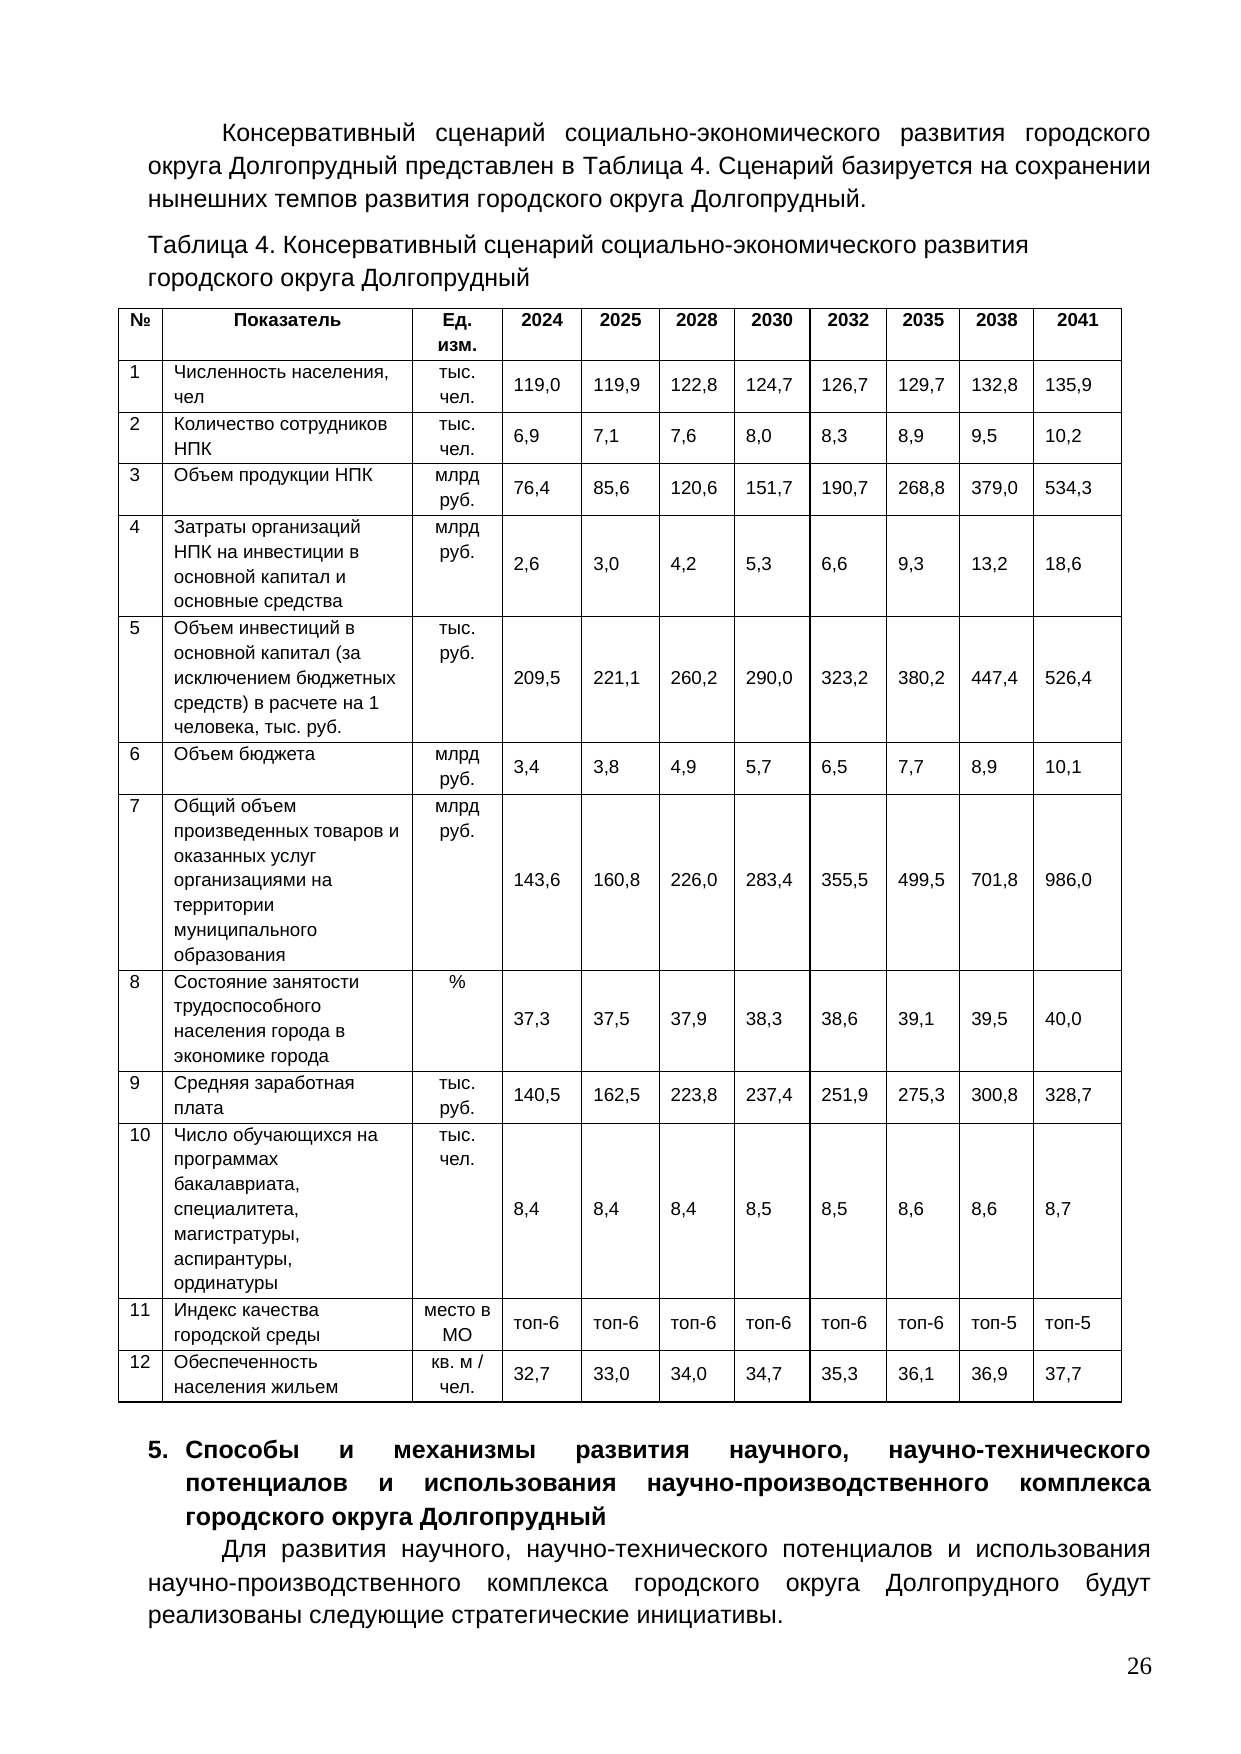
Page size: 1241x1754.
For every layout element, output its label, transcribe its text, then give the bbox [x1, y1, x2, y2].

table_cell 275,3 [887, 1072, 959, 1122]
table_cell 36,1 [887, 1351, 959, 1401]
table_cell 8,3 [811, 413, 886, 463]
table_cell 3,0 [582, 516, 659, 616]
table_header 2030 [735, 309, 809, 360]
table_cell 8,4 [503, 1124, 581, 1298]
table_header Ед. изм. [413, 309, 502, 360]
table_cell 8,5 [735, 1124, 809, 1298]
table_cell Количество сотрудников НПК [163, 413, 412, 463]
table_cell Обеспеченность населения жильем [163, 1351, 412, 1401]
table_cell 1 [119, 361, 162, 412]
text Таблица 4. Консервативный сценарий социально-экономического развития городского округа Долгопрудный [148, 230, 1152, 291]
table_cell 4,2 [660, 516, 734, 616]
table_cell 190,7 [811, 464, 886, 515]
text Для развития научного, научно-технического потенциалов и использования научно-производственного комплекса городского округа Долгопрудного будут реализованы следующие стратегические инициативы. [148, 1534, 1152, 1629]
table_cell тыс. чел. [413, 361, 502, 412]
table_cell 34,0 [660, 1351, 734, 1401]
subtitle Способы и механизмы развития научного, научно-технического потенциалов и использования научно-производственного комплекса городского округа Долгопрудный [148, 1435, 1152, 1530]
table_cell 6,6 [811, 516, 886, 616]
table_cell топ-5 [960, 1299, 1033, 1350]
table_cell 85,6 [582, 464, 659, 515]
table_cell 7,6 [660, 413, 734, 463]
table_cell 119,9 [582, 361, 659, 412]
table_header 2024 [503, 309, 581, 360]
table_cell 129,7 [887, 361, 959, 412]
table_cell 300,8 [960, 1072, 1033, 1122]
table_cell 35,3 [811, 1351, 886, 1401]
table_cell Состояние занятости трудоспособного населения города в экономике города [163, 971, 412, 1071]
table_cell 226,0 [660, 795, 734, 969]
table_cell место в МО [413, 1299, 502, 1350]
table_cell 135,9 [1034, 361, 1121, 412]
table_cell 7,7 [887, 743, 959, 794]
table_cell 37,7 [1034, 1351, 1121, 1401]
table_cell 3,4 [503, 743, 581, 794]
table_cell топ-5 [1034, 1299, 1121, 1350]
table_cell 534,3 [1034, 464, 1121, 515]
table_cell топ-6 [660, 1299, 734, 1350]
table_cell 7,1 [582, 413, 659, 463]
table_cell 8,4 [660, 1124, 734, 1298]
table_header Показатель [163, 309, 412, 360]
table_cell тыс. чел. [413, 413, 502, 463]
table_cell 6,9 [503, 413, 581, 463]
table_cell кв. м / чел. [413, 1351, 502, 1401]
table_cell 37,9 [660, 971, 734, 1071]
table_cell Число обучающихся на программах бакалавриата, специалитета, магистратуры, аспирантуры, ординатуры [163, 1124, 412, 1298]
table_cell 36,9 [960, 1351, 1033, 1401]
table_header 2035 [887, 309, 959, 360]
table_cell топ-6 [735, 1299, 809, 1350]
table_cell 10,2 [1034, 413, 1121, 463]
table_cell топ-6 [887, 1299, 959, 1350]
table_cell 986,0 [1034, 795, 1121, 969]
table_cell 132,8 [960, 361, 1033, 412]
table_cell 12 [119, 1351, 162, 1401]
table_header № [119, 309, 162, 360]
table_cell 18,6 [1034, 516, 1121, 616]
table_cell 10,1 [1034, 743, 1121, 794]
table_cell 33,0 [582, 1351, 659, 1401]
table_cell 9,5 [960, 413, 1033, 463]
table_cell 10 [119, 1124, 162, 1298]
table_cell Численность населения, чел [163, 361, 412, 412]
table_cell 143,6 [503, 795, 581, 969]
table_cell тыс. чел. [413, 1124, 502, 1298]
table_cell 37,3 [503, 971, 581, 1071]
table_cell 151,7 [735, 464, 809, 515]
table_cell 120,6 [660, 464, 734, 515]
table_cell 122,8 [660, 361, 734, 412]
table_cell 162,5 [582, 1072, 659, 1122]
table_cell 32,7 [503, 1351, 581, 1401]
table_cell 119,0 [503, 361, 581, 412]
table_cell 499,5 [887, 795, 959, 969]
table_cell 8,4 [582, 1124, 659, 1298]
table_cell 283,4 [735, 795, 809, 969]
table_cell 8,5 [811, 1124, 886, 1298]
table_cell 8,7 [1034, 1124, 1121, 1298]
table_cell топ-6 [582, 1299, 659, 1350]
table_header 2028 [660, 309, 734, 360]
table_header 2038 [960, 309, 1033, 360]
table_cell 8,6 [887, 1124, 959, 1298]
table_cell 6 [119, 743, 162, 794]
table_cell 9,3 [887, 516, 959, 616]
table_cell 290,0 [735, 617, 809, 742]
table_cell 39,1 [887, 971, 959, 1071]
table_cell Средняя заработная плата [163, 1072, 412, 1122]
table_cell 355,5 [811, 795, 886, 969]
table_cell тыс. руб. [413, 617, 502, 742]
table_cell 140,5 [503, 1072, 581, 1122]
table_cell 38,6 [811, 971, 886, 1071]
table_cell млрд руб. [413, 516, 502, 616]
table_cell Общий объем произведенных товаров и оказанных услуг организациями на территории муниципального образования [163, 795, 412, 969]
table_cell млрд руб. [413, 464, 502, 515]
table_cell 328,7 [1034, 1072, 1121, 1122]
table_cell 260,2 [660, 617, 734, 742]
table_cell 268,8 [887, 464, 959, 515]
table_cell топ-6 [503, 1299, 581, 1350]
table_cell Затраты организаций НПК на инвестиции в основной капитал и основные средства [163, 516, 412, 616]
table_cell 4 [119, 516, 162, 616]
table_cell 3 [119, 464, 162, 515]
table_cell 126,7 [811, 361, 886, 412]
table_cell тыс. руб. [413, 1072, 502, 1122]
table_cell 447,4 [960, 617, 1033, 742]
table_cell 34,7 [735, 1351, 809, 1401]
table_cell 526,4 [1034, 617, 1121, 742]
table_cell Индекс качества городской среды [163, 1299, 412, 1350]
table_cell 4,9 [660, 743, 734, 794]
table_cell топ-6 [811, 1299, 886, 1350]
table_cell 5 [119, 617, 162, 742]
table_cell 37,5 [582, 971, 659, 1071]
table_cell 7 [119, 795, 162, 969]
table_cell 209,5 [503, 617, 581, 742]
table_cell 221,1 [582, 617, 659, 742]
table_cell 8,9 [887, 413, 959, 463]
table_header 2041 [1034, 309, 1121, 360]
table_cell 379,0 [960, 464, 1033, 515]
table_cell 160,8 [582, 795, 659, 969]
table_cell 8,6 [960, 1124, 1033, 1298]
table_header 2032 [811, 309, 886, 360]
table_cell 5,7 [735, 743, 809, 794]
table_cell 2,6 [503, 516, 581, 616]
table_cell млрд руб. [413, 743, 502, 794]
table_cell 5,3 [735, 516, 809, 616]
table_cell Объем бюджета [163, 743, 412, 794]
table_cell 701,8 [960, 795, 1033, 969]
table_header 2025 [582, 309, 659, 360]
text Консервативный сценарий социально-экономического развития городского округа Долгопрудный представлен в Таблице 4. Сценарий базируется на сохранении нынешних темпов развития городского округа Долгопрудный. [148, 118, 1152, 213]
table_cell 251,9 [811, 1072, 886, 1122]
table_cell % [413, 971, 502, 1071]
table_cell 39,5 [960, 971, 1033, 1071]
table_cell 9 [119, 1072, 162, 1122]
table_cell 8 [119, 971, 162, 1071]
table_cell 40,0 [1034, 971, 1121, 1071]
table_cell 8,0 [735, 413, 809, 463]
table_cell Объем продукции НПК [163, 464, 412, 515]
table_cell 223,8 [660, 1072, 734, 1122]
table_cell 38,3 [735, 971, 809, 1071]
table_cell 11 [119, 1299, 162, 1350]
table_cell 3,8 [582, 743, 659, 794]
table_cell 323,2 [811, 617, 886, 742]
table_cell 6,5 [811, 743, 886, 794]
table_cell 8,9 [960, 743, 1033, 794]
table_cell 76,4 [503, 464, 581, 515]
table_cell Объем инвестиций в основной капитал (за исключением бюджетных средств) в расчете на 1 человека, тыс. руб. [163, 617, 412, 742]
table_cell 380,2 [887, 617, 959, 742]
table_cell 13,2 [960, 516, 1033, 616]
table_cell 2 [119, 413, 162, 463]
table_cell 237,4 [735, 1072, 809, 1122]
table_cell млрд руб. [413, 795, 502, 969]
table_cell 124,7 [735, 361, 809, 412]
